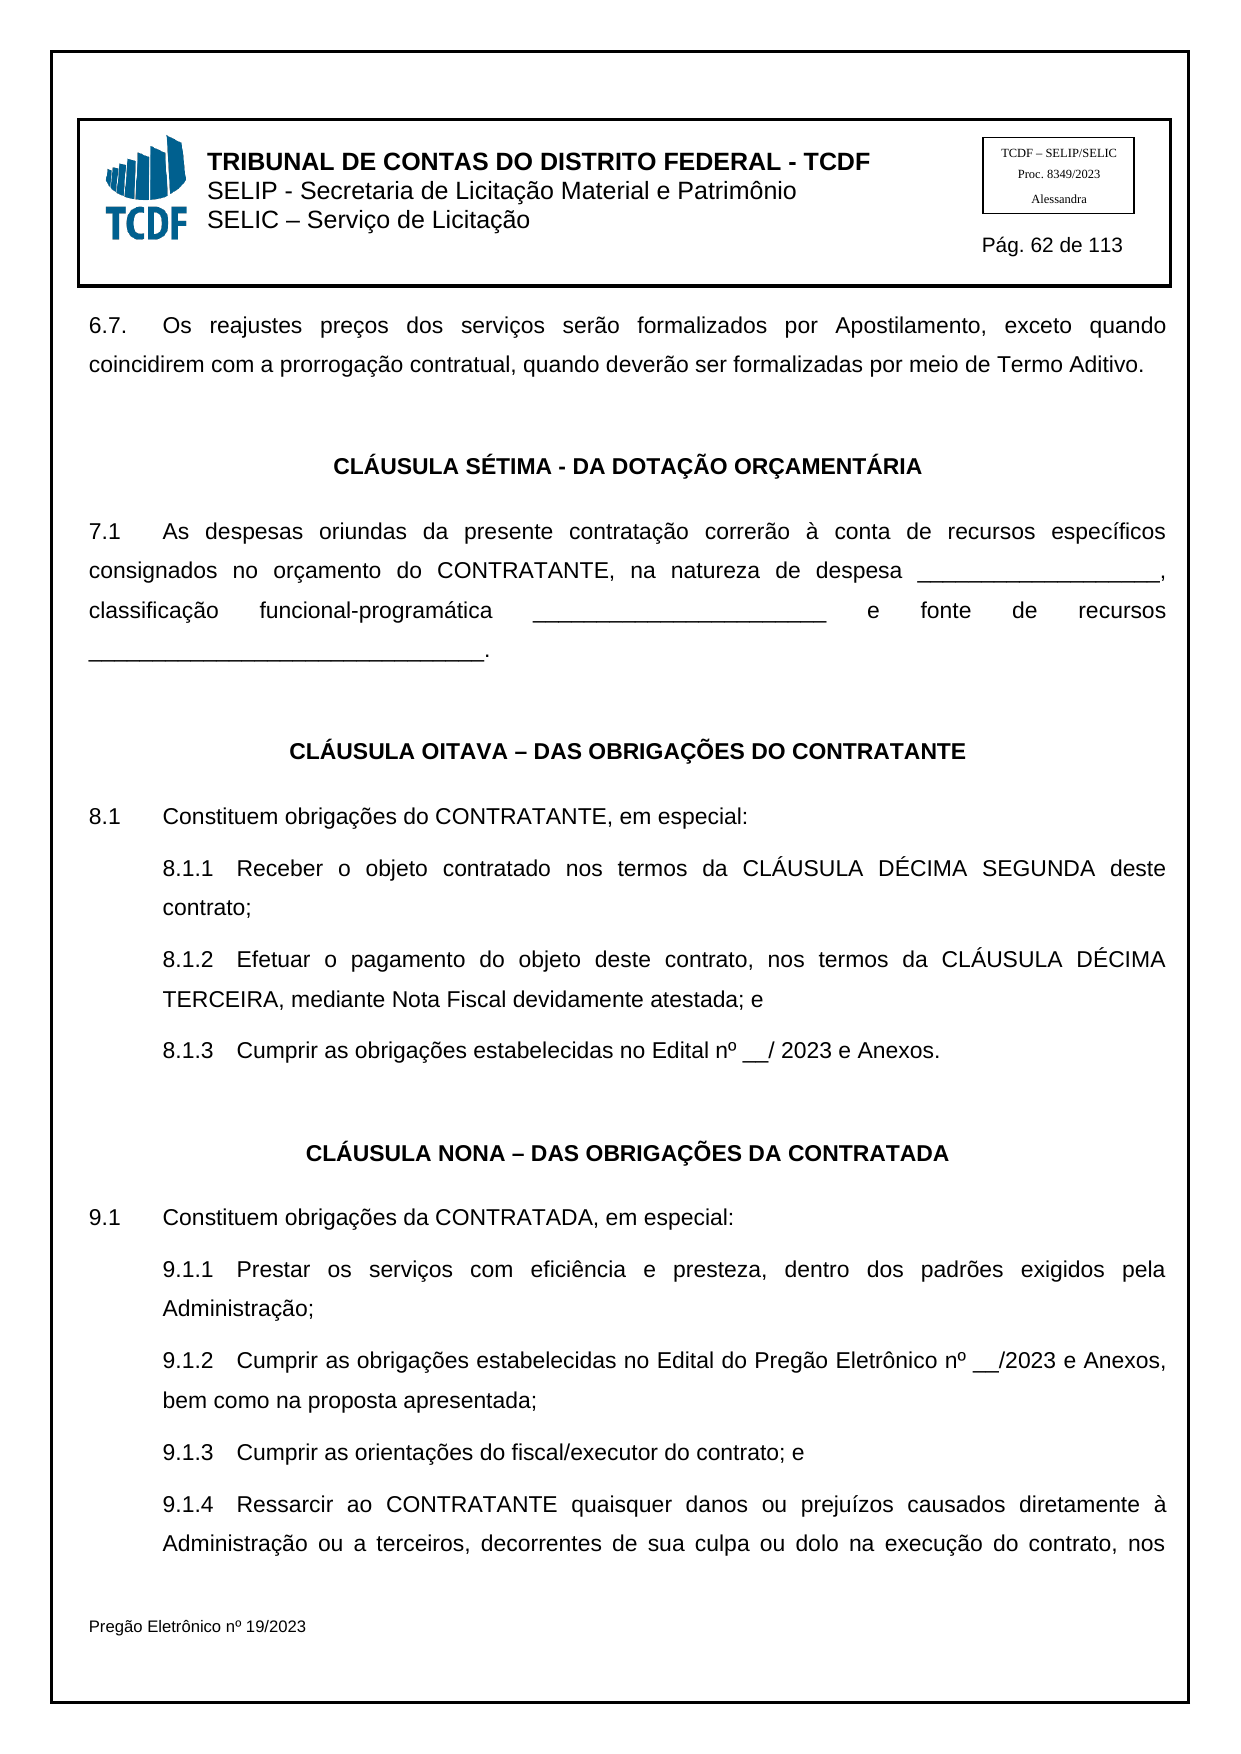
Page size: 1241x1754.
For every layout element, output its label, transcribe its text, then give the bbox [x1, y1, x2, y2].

list 8.1.2 Efetuar o pagamento do objeto deste contrato, nos termos da CLÁUSULA DÉCIMA TERCEIRA, mediante Nota Fiscal devidamente atestada; e [162, 946, 1167, 1012]
list 7.1 As despesas oriundas da presente contratação correrão à conta de recursos específicos consignados no orçamento do CONTRATANTE, na natureza de despesa ___________________, classificação funcional-programática _______________________ e fonte de recursos _______________________________. [89, 518, 1167, 662]
list CLÁUSULA sétima - DA Dotação orçamentária [89, 453, 1167, 479]
list 9.1.3 Cumprir as orientações do fiscal/executor do contrato; e [162, 1439, 1167, 1465]
list 9.1.1 Prestar os serviços com eficiência e presteza, dentro dos padrões exigidos pela Administração; [162, 1256, 1167, 1322]
list CLÁUSULA NONA – DAS OBRIGAÇÕES DA CONTRATADA [89, 1139, 1167, 1166]
picture [91, 132, 201, 242]
list 8.1.3 Cumprir as obrigações estabelecidas no Edital nº __/ 2023 e Anexos. [162, 1037, 1167, 1064]
list 8.1.1 Receber o objeto contratado nos termos da CLÁUSULA DÉCIMA SEGUNDA deste contrato; [162, 854, 1167, 920]
list 9.1.2 Cumprir as obrigações estabelecidas no Edital do Pregão Eletrônico nº __/2023 e Anexos, bem como na proposta apresentada; [162, 1347, 1167, 1413]
text 6.7. Os reajustes preços dos serviços serão formalizados por Apostilamento, exceto quando coincidirem com a prorrogação contratual, quando deverão ser formalizadas por meio de Termo Aditivo. [89, 312, 1167, 378]
list 8.1 Constituem obrigações do CONTRATANTE, em especial: [89, 803, 1167, 829]
list CLÁUSULA oitava – DAS OBRIGAÇÕES DO CONTRATANTE [89, 738, 1167, 764]
list 9.1 Constituem obrigações da CONTRATADA, em especial: [89, 1204, 1167, 1230]
